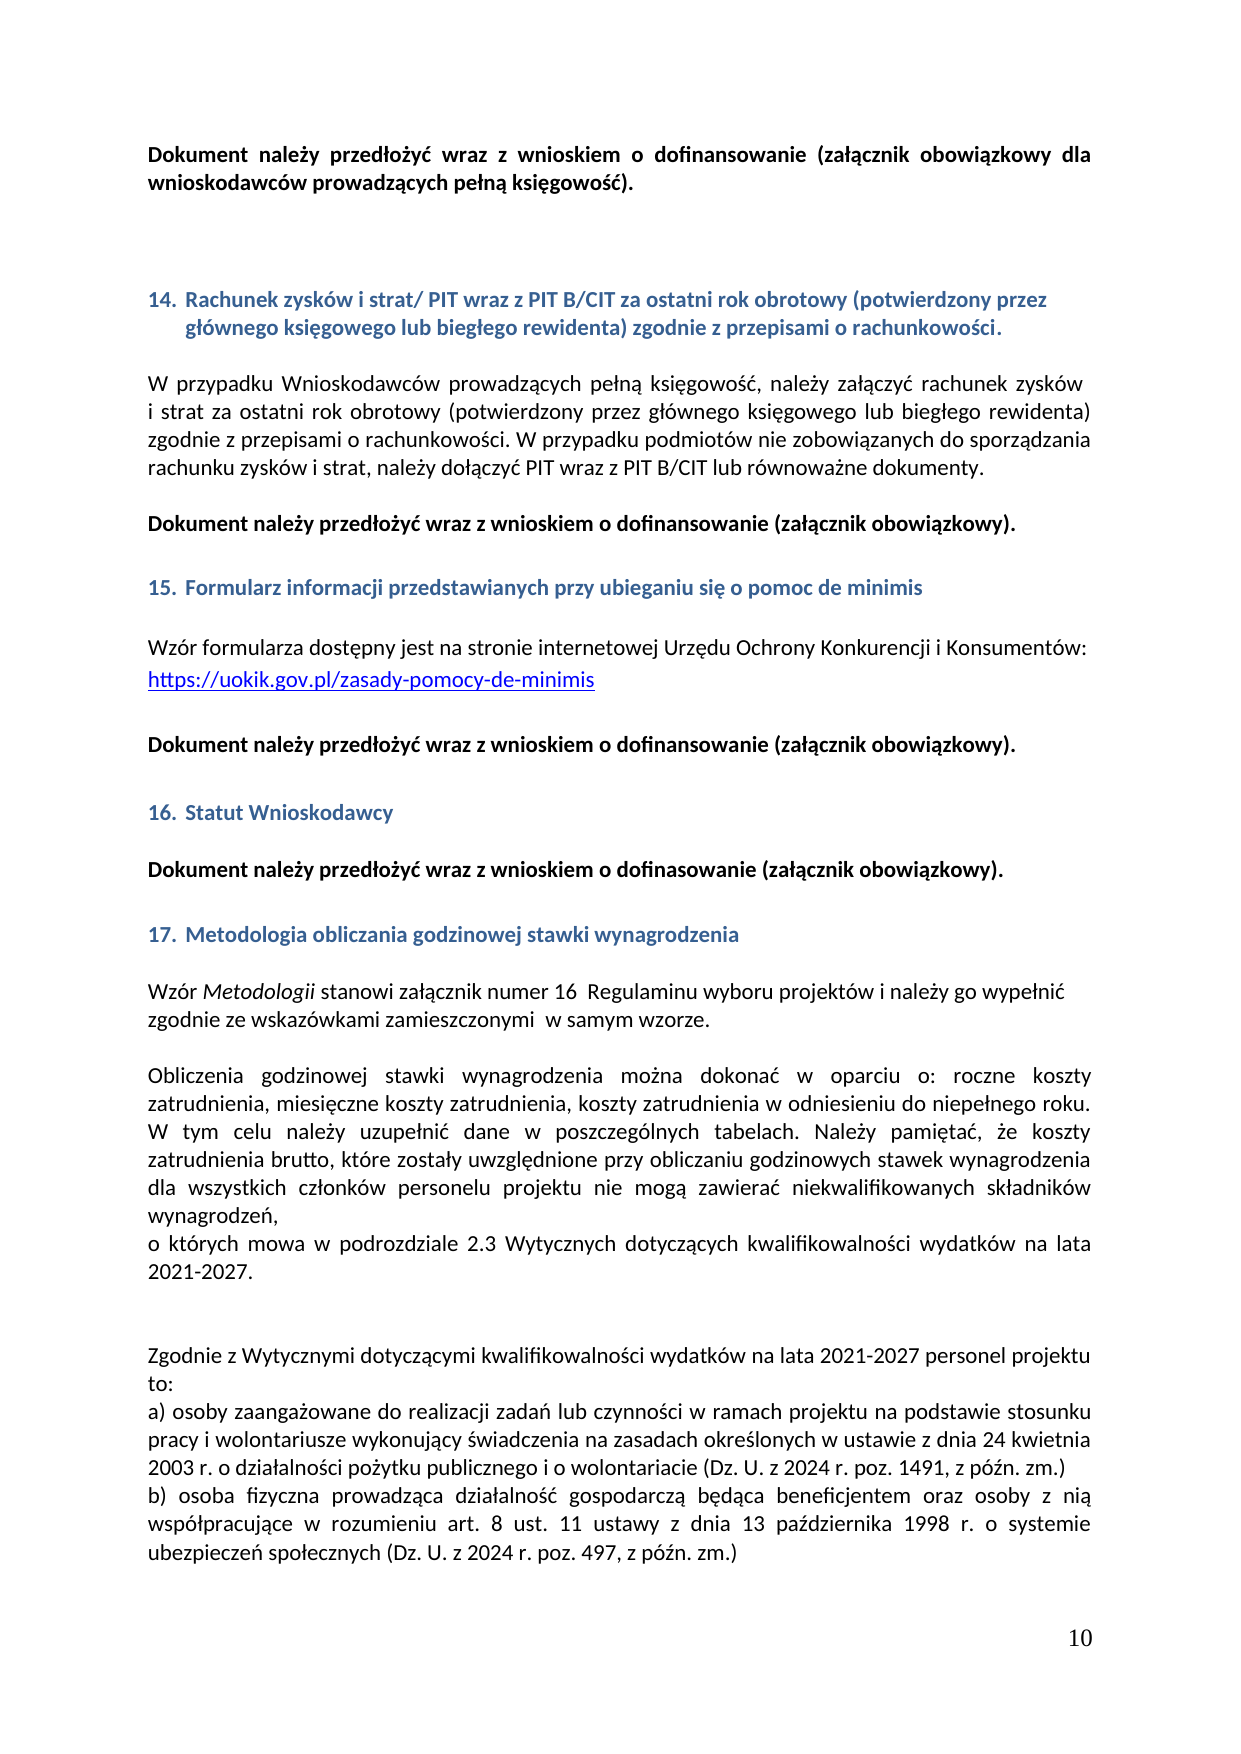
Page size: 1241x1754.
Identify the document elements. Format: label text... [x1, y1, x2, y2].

text Oświadczenie wraz z dokumentami potwierdzającymi zabezpieczenie środków finansowych na realizację inwestycji należy przedłożyć wraz z wnioskiem o dofinansowanie. Ze względu na fakt, iż Regulamin naboru nie przewiduje zawierania umów warunkowych, nie ma możliwości dostarczenia dokumentu po zakończeniu oceny projektu. [148, 349, 1093, 461]
text Jest to dokument obowiązkowy dla wszystkich Wnioskodawców. Wnioskodawca jest zobowiązany dołączyć do wniosku o dofinansowanie projektu dokument potwierdzający posiadanie przez Wnioskodawcę środków finansowych w niezbędnej wysokości odpowiadającej wysokości wkładu własnego oraz wydatków niekwalifikowalnych (np. zaświadczenie z Banku, promesa kredytowa, wyciąg bankowy, umowa kredytowa, umowa pożyczki). W przypadku promesy kredytowej nie może ona mieć charakteru warunkowego – musi z niej wynikać, iż instytucja finansująca zbadała zdolność kredytową Wnioskodawcy i udzieli kredytu na sfinansowanie inwestycji. [148, 112, 1093, 308]
text Dokument należy przedłożyć wraz z wnioskiem o dofinansowanie (załącznik obowiązkowy). [148, 1394, 1093, 1422]
text W przypadku Wnioskodawców prowadzących pełną księgowość, należy załączyć bilans za ostatni rok obrotowy (potwierdzony przez głównego księgowego lub biegłego rewidenta) zgodnie z przepisami o rachunkowości. [148, 693, 1093, 777]
text Instytucja Zarządzająca ma prawo zażądać od Wnioskodawcy/Beneficjenta na każdym etapie realizacji projektu okazania się dokumentem potwierdzającym dysponowanie środkami finansowymi, wystarczającymi na realizację projektu. [148, 489, 1093, 573]
subtitle Bilans za ostatni rok obrotowy (potwierdzony przez głównego księgowego lub biegłego rewidenta) zgodnie z przepisami o rachunkowości (jeśli dotyczy) [148, 608, 1093, 664]
subtitle Rachunek zysków i strat/ PIT wraz z PIT B/CIT za ostatni rok obrotowy (potwierdzony przez głównego księgowego lub biegłego rewidenta) zgodnie z przepisami o rachunkowości. [148, 949, 1093, 1005]
text W przypadku Wnioskodawców prowadzących pełną księgowość, należy załączyć rachunek zysków i strat za ostatni rok obrotowy (potwierdzony przez głównego księgowego lub biegłego rewidenta) zgodnie z przepisami o rachunkowości. W przypadku podmiotów nie zobowiązanych do sporządzania rachunku zysków i strat, należy dołączyć PIT wraz z PIT B/CIT lub równoważne dokumenty. [148, 1033, 1093, 1145]
text Wzór formularza dostępny jest na stronie internetowej Urzędu Ochrony Konkurencji i Konsumentów: https://uokik.gov.pl/zasady-pomocy-de-minimis [148, 1298, 1093, 1358]
text Dokument należy przedłożyć wraz z wnioskiem o dofinasowanie (załącznik obowiązkowy). [148, 1520, 1093, 1548]
subtitle Formularz informacji przedstawianych przy ubieganiu się o pomoc de minimis [148, 1238, 1093, 1266]
text Dokument należy przedłożyć wraz z wnioskiem o dofinansowanie (załącznik obowiązkowy dla wnioskodawców prowadzących pełną księgowość). [148, 805, 1093, 861]
text Dokument należy przedłożyć wraz z wnioskiem o dofinansowanie (załącznik obowiązkowy). [148, 1173, 1093, 1201]
subtitle Statut Wnioskodawcy [148, 1463, 1093, 1491]
